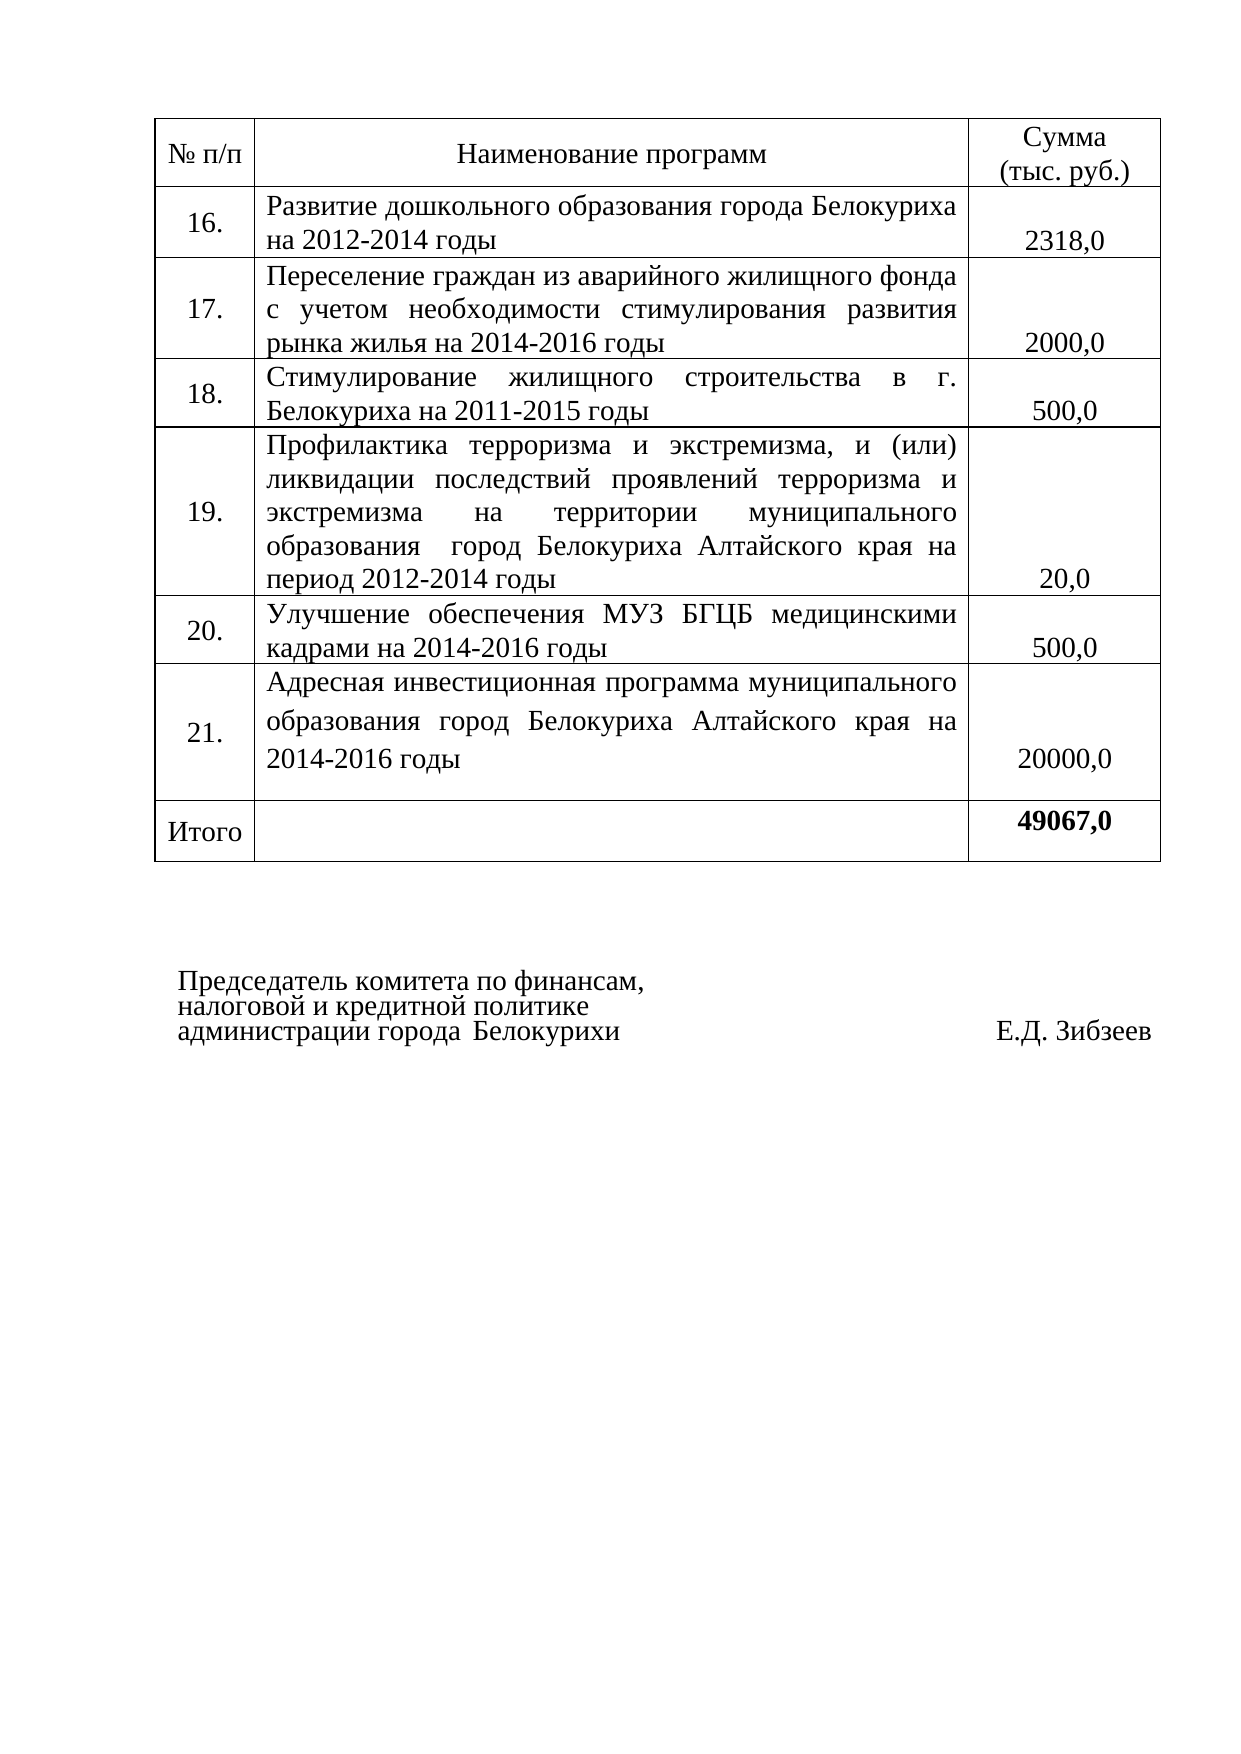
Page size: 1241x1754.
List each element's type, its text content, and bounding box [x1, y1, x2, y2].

table_cell 2000,0 [969, 258, 1160, 358]
table_cell Адресная инвестиционная программа муниципального образования город Белокуриха Алтайского края на 2014-2016 годы [255, 664, 968, 799]
table_cell Итого [156, 801, 254, 861]
table_cell № п/п [156, 119, 254, 186]
text Председатель комитета по финансам, [177, 971, 522, 996]
table_cell 16. [156, 187, 254, 257]
table_cell 17. [156, 258, 254, 358]
table_cell Сумма (тыс. руб.) [969, 119, 1160, 186]
table_cell Наименование программ [255, 119, 968, 186]
table_cell Стимулирование жилищного строительства в г. Белокуриха на 2011-2015 годы [255, 359, 968, 426]
table_cell 20000,0 [969, 664, 1160, 799]
table_cell [255, 801, 968, 861]
text администрации города Белокурихи Е.Д. Зибзеев [177, 1021, 1028, 1046]
table_cell Переселение граждан из аварийного жилищного фонда с учетом необходимости стимулирования развития рынка жилья на 2014-2016 годы [255, 258, 968, 358]
table_cell 2318,0 [969, 187, 1160, 257]
table_cell Профилактика терроризма и экстремизма, и (или) ликвидации последствий проявлений терроризма и экстремизма на территории муниципального образования город Белокуриха Алтайского края на период 2012-2014 годы [255, 428, 968, 595]
table_cell 49067,0 [969, 801, 1160, 861]
table_cell Развитие дошкольного образования города Белокуриха на 2012-2014 годы [255, 187, 968, 257]
table_cell 21. [156, 664, 254, 799]
table_cell 18. [156, 359, 254, 426]
table_cell 500,0 [969, 596, 1160, 663]
table_cell 20. [156, 596, 254, 663]
text администрации города Белокурихи Е.Д. Зибзеев [1038, 1021, 1181, 1046]
text Председатель комитета по финансам, [525, 971, 1181, 996]
text налоговой и кредитной политике [177, 996, 1181, 1021]
table_cell 19. [156, 428, 254, 595]
table_cell 500,0 [969, 359, 1160, 426]
table_cell Улучшение обеспечения МУЗ БГЦБ медицинскими кадрами на 2014-2016 годы [255, 596, 968, 663]
table_cell 20,0 [969, 428, 1160, 595]
